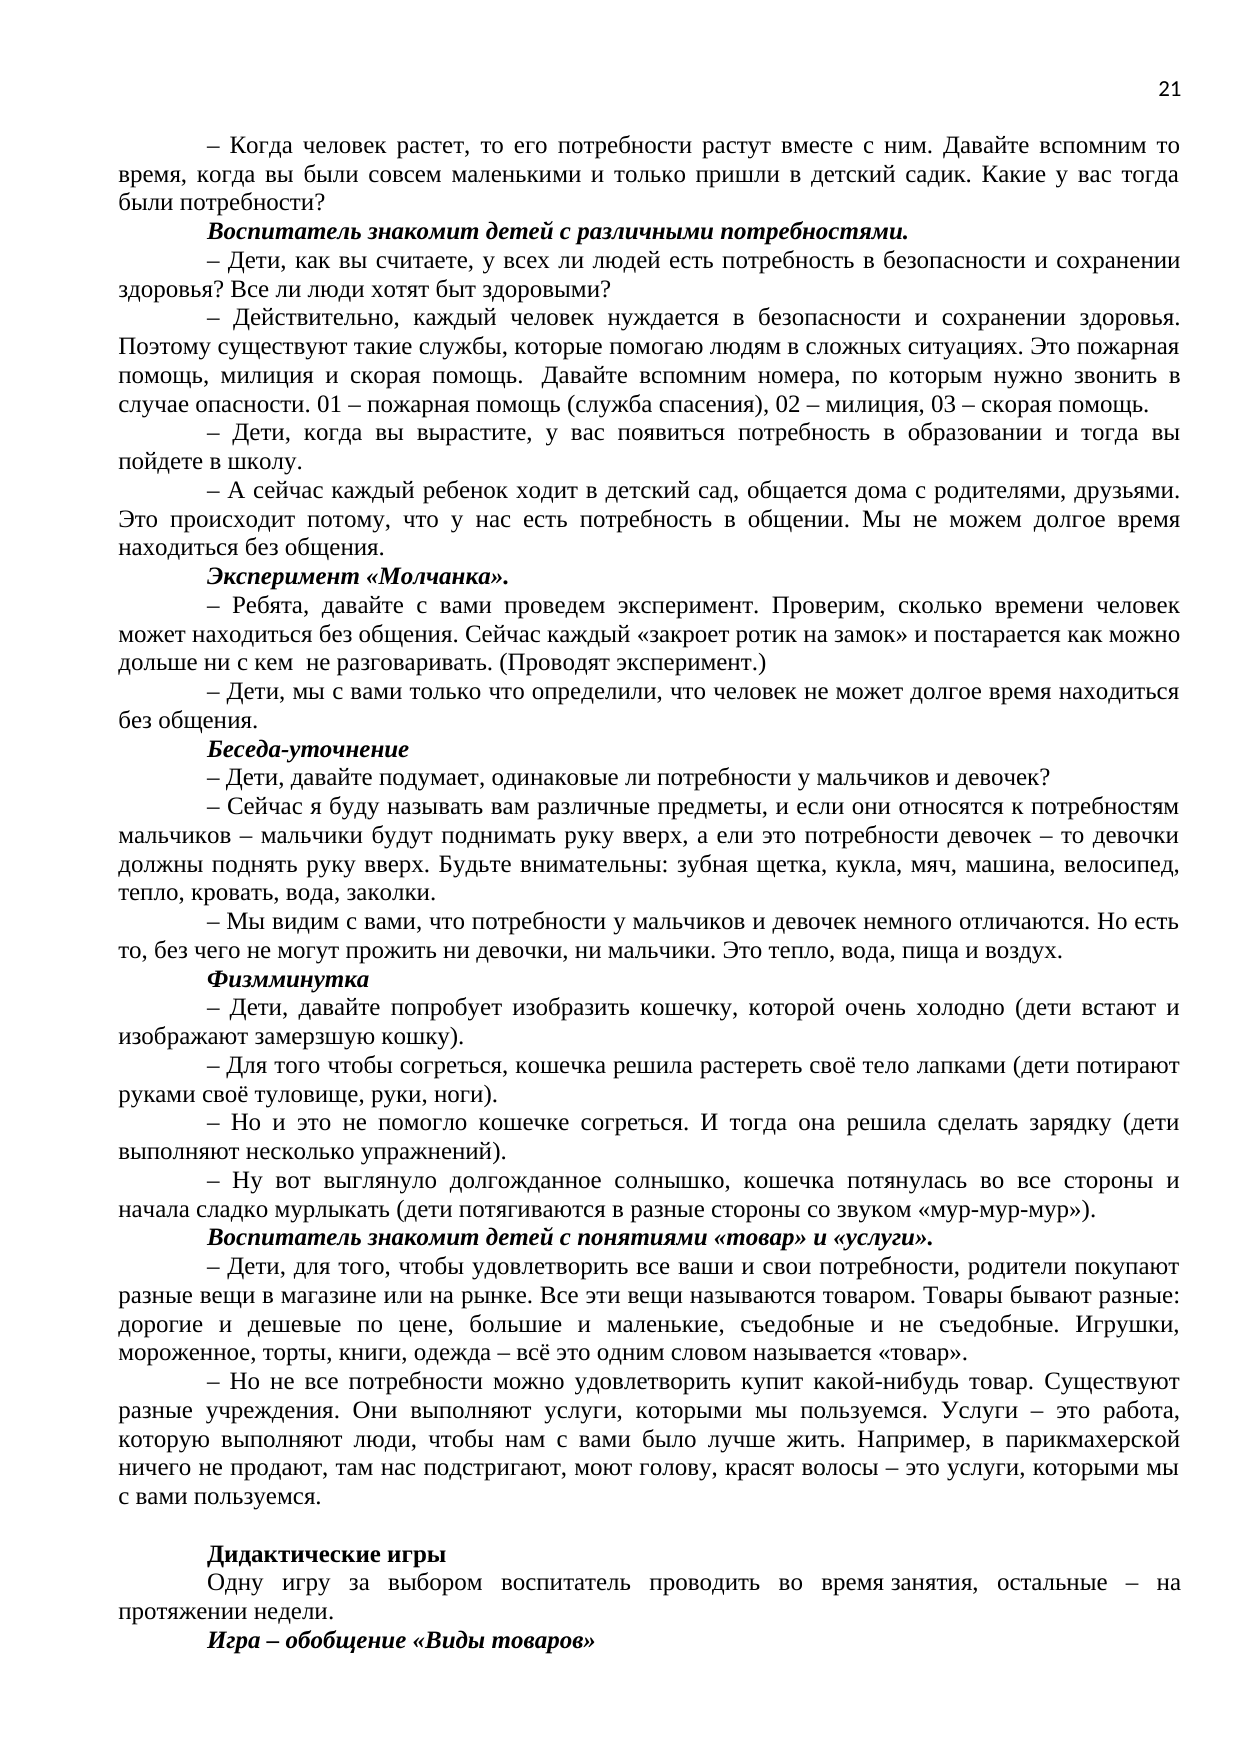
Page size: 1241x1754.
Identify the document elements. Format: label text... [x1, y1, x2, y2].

text – А сейчас каждый ребенок ходит в детский сад, общается дома с родителями, друзьями. Это происходит потому, что у нас есть потребность в общении. Мы не можем долгое время находиться без общения. [118, 475, 1181, 561]
text Физмминутка [118, 964, 1181, 992]
text – Дети, для того, чтобы удовлетворить все ваши и свои потребности, родители покупают разные вещи в магазине или на рынке. Все эти вещи называются товаром. Товары бывают разные: дорогие и дешевые по цене, большие и маленькие, съедобные и не съедобные. Игрушки, мороженное, торты, книги, одежда – всё это одним словом называется «товар». [118, 1251, 1181, 1366]
text – Ну вот выглянуло долгожданное солнышко, кошечка потянулась во все стороны и начала сладко мурлыкать (дети потягиваются в разные стороны со звуком «мур-мур-мур»). [118, 1165, 1181, 1222]
text – Дети, давайте попробует изобразить кошечку, которой очень холодно (дети встают и изображают замерзшую кошку). [118, 992, 1181, 1050]
text – Дети, когда вы вырастите, у вас появиться потребность в образовании и тогда вы пойдете в школу. [118, 417, 1181, 475]
text Игра – обобщение «Виды товаров» [118, 1625, 1181, 1654]
text – Сейчас я буду называть вам различные предметы, и если они относятся к потребностям мальчиков – мальчики будут поднимать руку вверх, а ели это потребности девочек – то девочки должны поднять руку вверх. Будьте внимательны: зубная щетка, кукла, мяч, машина, велосипед, тепло, кровать, вода, заколки. [118, 791, 1181, 906]
text Воспитатель знакомит детей с различными потребностями. [118, 216, 1181, 245]
text Воспитатель знакомит детей с понятиями «товар» и «услуги». [118, 1222, 1181, 1251]
text Дидактические игры [118, 1539, 1181, 1567]
text Одну игру за выбором воспитатель проводить во время занятия, остальные – на протяжении недели. [118, 1567, 1181, 1625]
text – Ребята, давайте с вами проведем эксперимент. Проверим, сколько времени человек может находиться без общения. Сейчас каждый «закроет ротик на замок» и постарается как можно дольше ни с кем не разговаривать. (Проводят эксперимент.) [118, 590, 1181, 676]
text – Дети, мы с вами только что определили, что человек не может долгое время находиться без общения. [118, 676, 1181, 734]
text – Мы видим с вами, что потребности у мальчиков и девочек немного отличаются. Но есть то, без чего не могут прожить ни девочки, ни мальчики. Это тепло, вода, пища и воздух. [118, 906, 1181, 964]
text – Но не все потребности можно удовлетворить купит какой-нибудь товар. Существуют разные учреждения. Они выполняют услуги, которыми мы пользуемся. Услуги – это работа, которую выполняют люди, чтобы нам с вами было лучше жить. Например, в парикмахерской ничего не продают, там нас подстригают, моют голову, красят волосы – это услуги, которыми мы с вами пользуемся. [118, 1366, 1181, 1510]
text – Но и это не помогло кошечке согреться. И тогда она решила сделать зарядку (дети выполняют несколько упражнений). [118, 1107, 1181, 1165]
text Беседа-уточнение [118, 734, 1181, 762]
text – Дети, давайте подумает, одинаковые ли потребности у мальчиков и девочек? [118, 762, 1181, 791]
text Эксперимент «Молчанка». [118, 561, 1181, 590]
text – Для того чтобы согреться, кошечка решила растереть своё тело лапками (дети потирают руками своё туловище, руки, ноги). [118, 1050, 1181, 1107]
text – Когда человек растет, то его потребности растут вместе с ним. Давайте вспомним то время, когда вы были совсем маленькими и только пришли в детский садик. Какие у вас тогда были потребности? [118, 130, 1181, 216]
text – Действительно, каждый человек нуждается в безопасности и сохранении здоровья. Поэтому существуют такие службы, которые помогаю людям в сложных ситуациях. Это пожарная помощь, милиция и скорая помощь. Давайте вспомним номера, по которым нужно звонить в случае опасности. 01 – пожарная помощь (служба спасения), 02 – милиция, 03 – скорая помощь. [118, 302, 1181, 417]
text – Дети, как вы считаете, у всех ли людей есть потребность в безопасности и сохранении здоровья? Все ли люди хотят быт здоровыми? [118, 245, 1181, 302]
